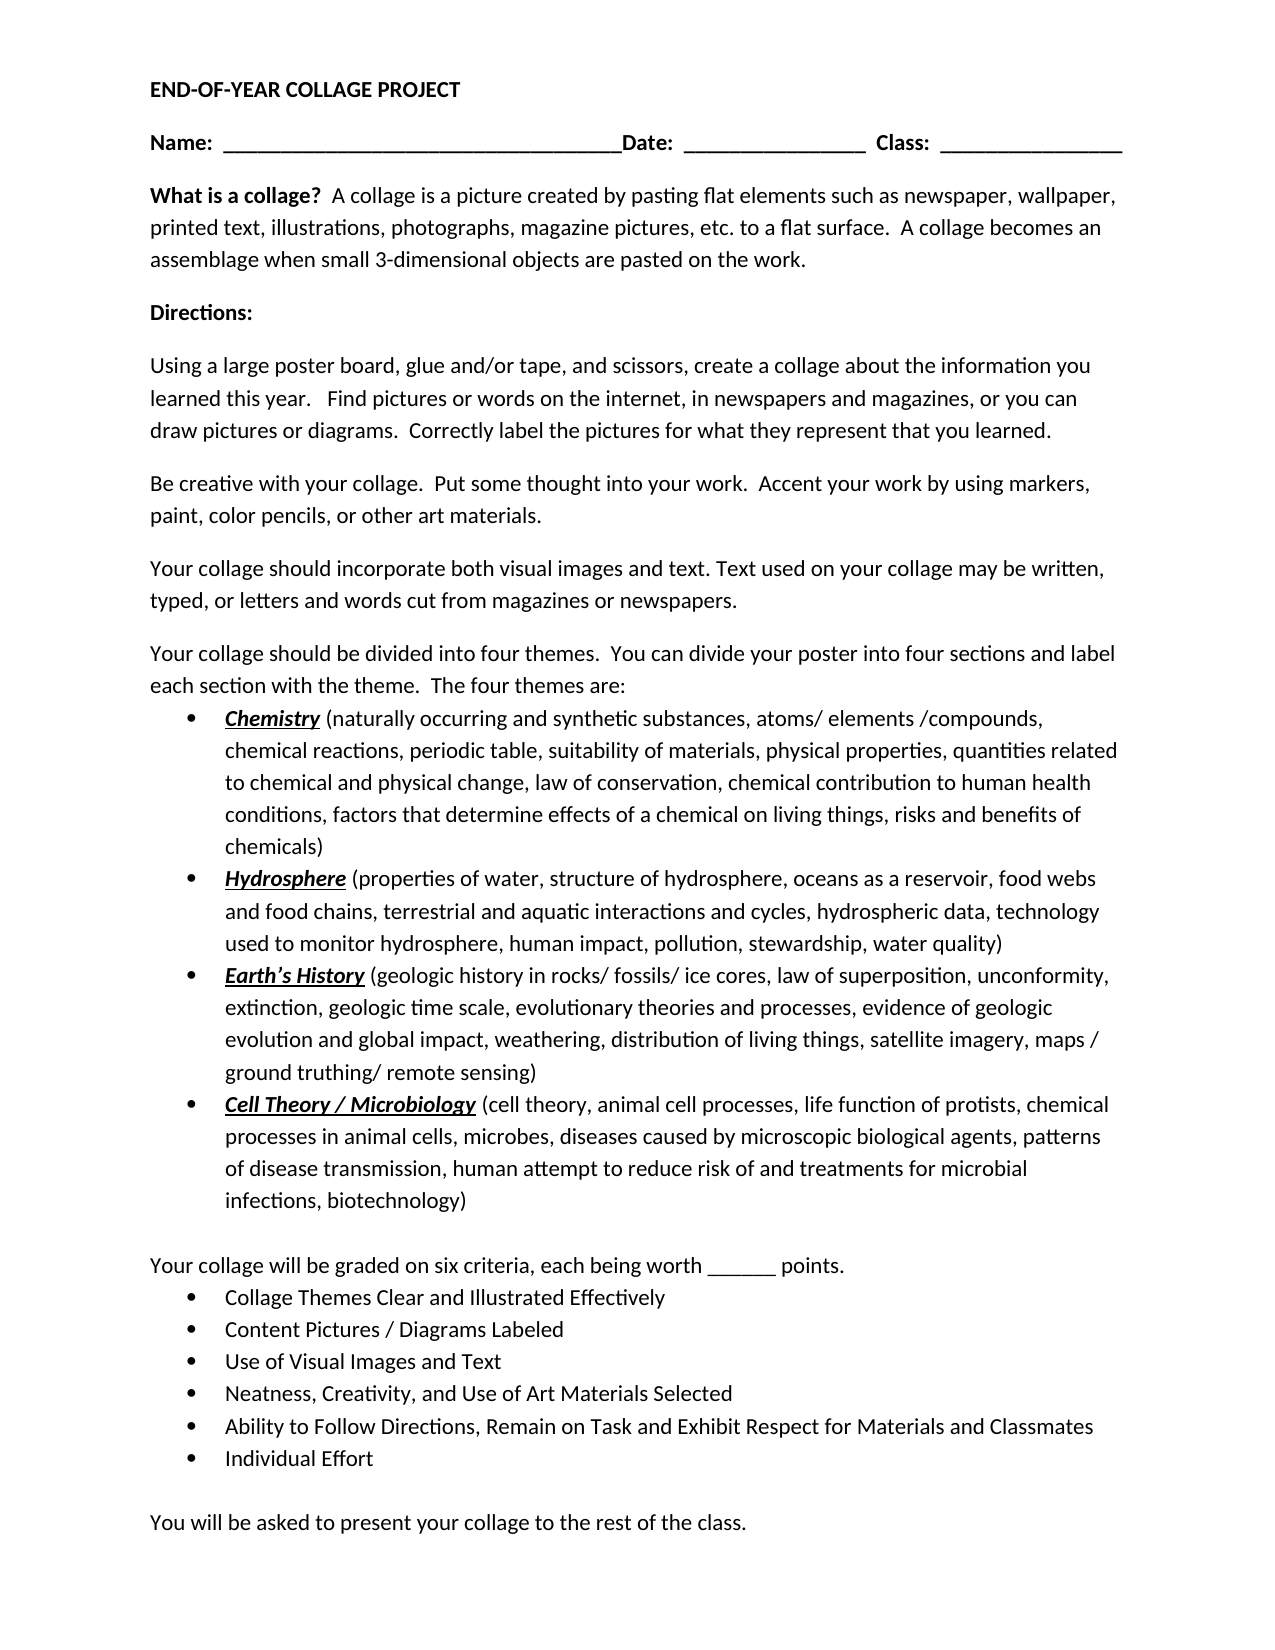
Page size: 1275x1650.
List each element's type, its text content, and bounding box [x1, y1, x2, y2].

list Hydrosphere (properties of water, structure of hydrosphere, oceans as a reservoir, food webs and food chains, terrestrial and aquatic interactions and cycles, hydrospheric data, technology used to monitor hydrosphere, human impact, pollution, stewardship, water quality) [187, 864, 1125, 957]
list Individual Effort [187, 1444, 1125, 1472]
text Your collage will be graded on six criteria, each being worth ______ points. [150, 1251, 1125, 1279]
text Be creative with your collage. Put some thought into your work. Accent your work by using markers, paint, color pencils, or other art materials. [150, 469, 1125, 529]
text Your collage should incorporate both visual images and text. Text used on your collage may be written, typed, or letters and words cut from magazines or newspapers. [150, 554, 1125, 614]
list Chemistry (naturally occurring and synthetic substances, atoms/ elements /compounds, chemical reactions, periodic table, suitability of materials, physical properties, quantities related to chemical and physical change, law of conservation, chemical contribution to human health conditions, factors that determine effects of a chemical on living things, risks and benefits of chemicals) [187, 704, 1125, 860]
text Using a large poster board, glue and/or tape, and scissors, create a collage about the information you learned this year. Find pictures or words on the internet, in newspapers and magazines, or you can draw pictures or diagrams. Correctly label the pictures for what they represent that you learned. [150, 351, 1125, 444]
text Directions: [150, 298, 1125, 326]
list Earth’s History (geologic history in rocks/ fossils/ ice cores, law of superposition, unconformity, extinction, geologic time scale, evolutionary theories and processes, evidence of geologic evolution and global impact, weathering, distribution of living things, satellite imagery, maps / ground truthing/ remote sensing) [187, 961, 1125, 1086]
text What is a collage? A collage is a picture created by pasting flat elements such as newspaper, wallpaper, printed text, illustrations, photographs, magazine pictures, etc. to a flat surface. A collage becomes an assemblage when small 3-dimensional objects are pasted on the work. [150, 181, 1125, 273]
list Content Pictures / Diagrams Labeled [187, 1315, 1125, 1343]
list Cell Theory / Microbiology (cell theory, animal cell processes, life function of protists, chemical processes in animal cells, microbes, diseases caused by microscopic biological agents, patterns of disease transmission, human attempt to reduce risk of and treatments for microbial infections, biotechnology) [187, 1090, 1125, 1214]
list Neatness, Creativity, and Use of Art Materials Selected [187, 1379, 1125, 1408]
list Use of Visual Images and Text [187, 1347, 1125, 1375]
text END-OF-YEAR COLLAGE PROJECT [150, 75, 1125, 103]
list Collage Themes Clear and Illustrated Effectively [187, 1283, 1125, 1311]
list Ability to Follow Directions, Remain on Task and Exhibit Respect for Materials and Classmates [187, 1412, 1125, 1440]
text Name: ___________________________________Date: ________________ Class: ________________ [150, 128, 1125, 156]
text You will be asked to present your collage to the rest of the class. [150, 1508, 1125, 1536]
text Your collage should be divided into four themes. You can divide your poster into four sections and label each section with the theme. The four themes are: [150, 639, 1125, 699]
